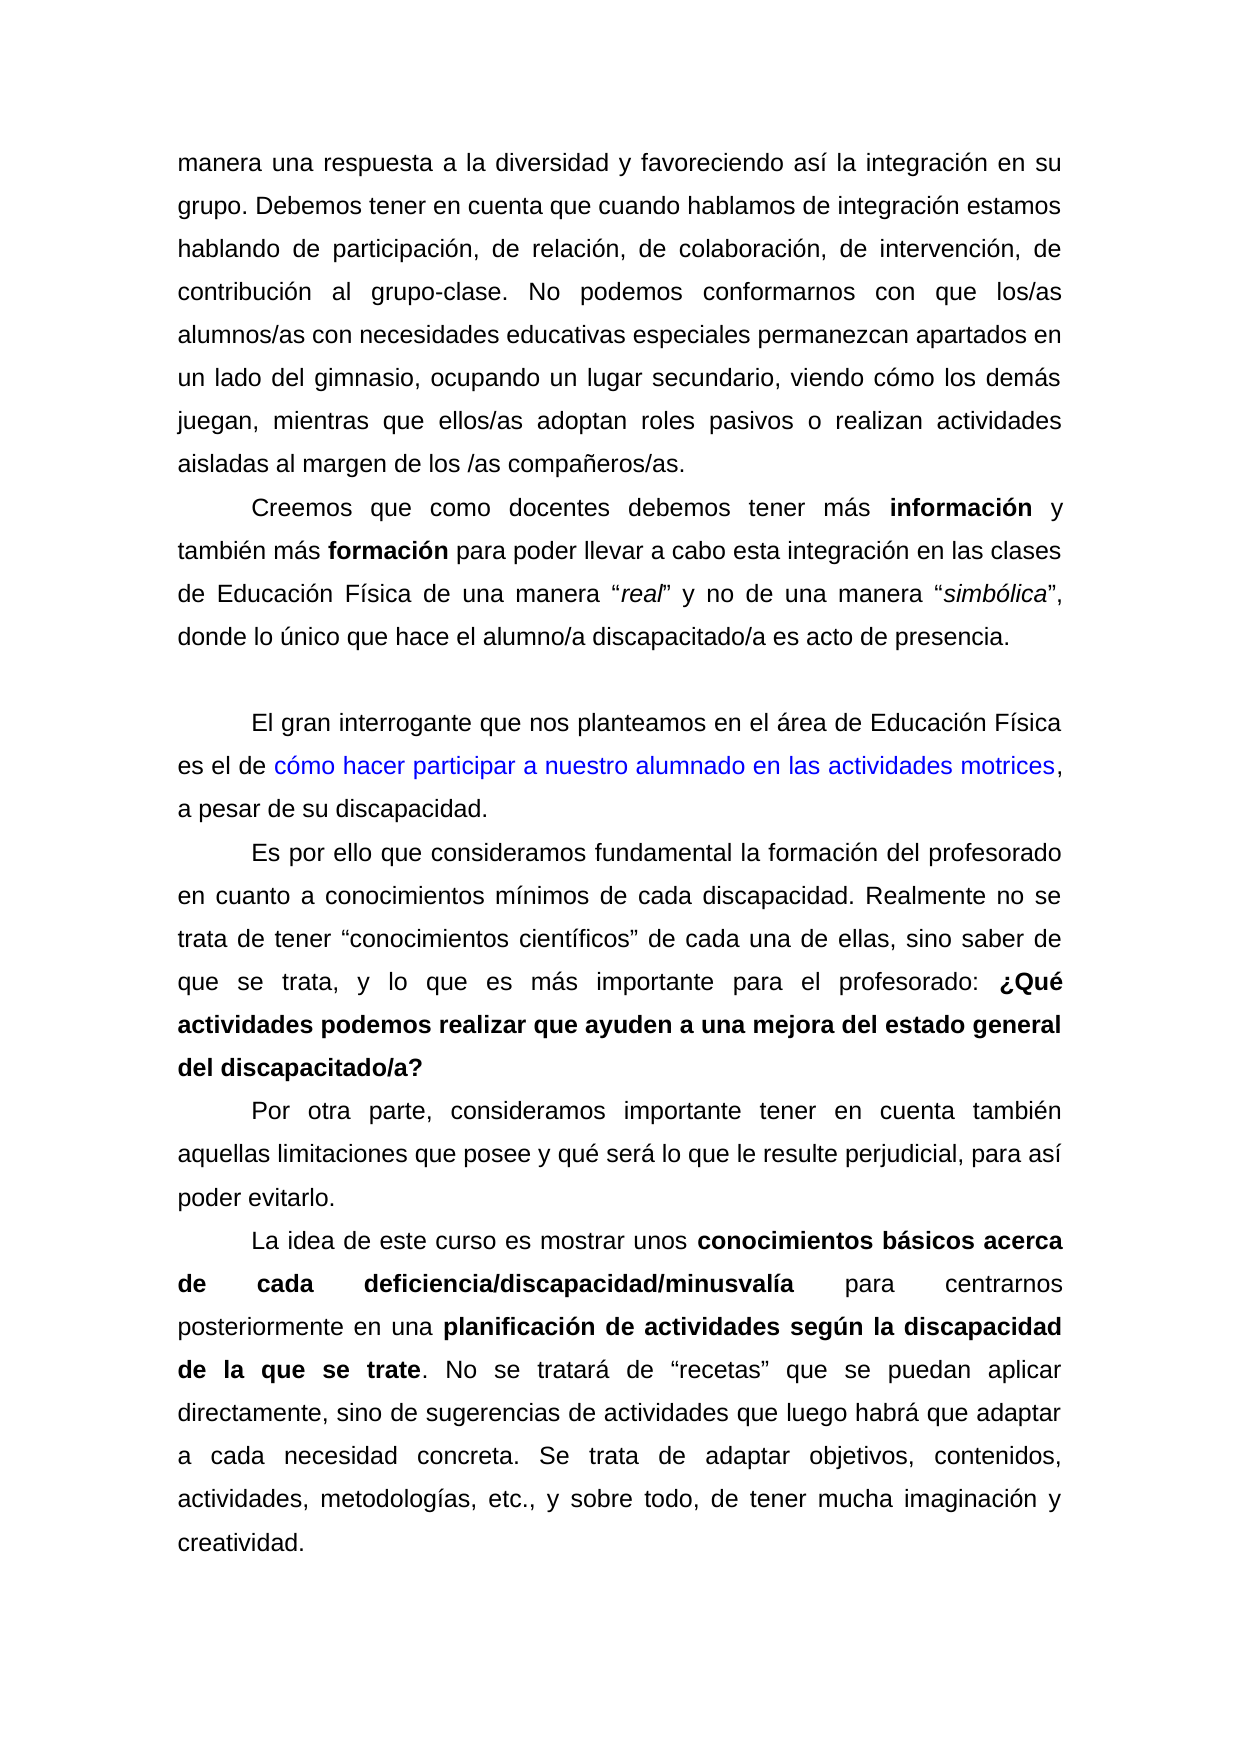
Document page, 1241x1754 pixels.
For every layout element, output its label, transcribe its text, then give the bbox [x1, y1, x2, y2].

text El gran interrogante que nos planteamos en el área de Educación Física es el de cómo hacer participar a nuestro alumnado en las actividades motrices, a pesar de su discapacidad. [177, 708, 1063, 823]
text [177, 148, 1063, 478]
text Por otra parte, consideramos importante tener en cuenta también aquellas limitaciones que posee y qué será lo que le resulte perjudicial, para así poder evitarlo. [177, 1096, 1063, 1211]
text Creemos que como docentes debemos tener más información y también más formación para poder llevar a cabo esta integración en las clases de Educación Física de una manera “real” y no de una manera “simbólica”, donde lo único que hace el alumno/a discapacitado/a es acto de presencia. [177, 493, 1063, 651]
text La idea de este curso es mostrar unos conocimientos básicos acerca de cada deficiencia/discapacidad/minusvalía para centrarnos posteriormente en una planificación de actividades según la discapacidad de la que se trate. No se tratará de “recetas” que se puedan aplicar directamente, sino de sugerencias de actividades que luego habrá que adaptar a cada necesidad concreta. Se trata de adaptar objetivos, contenidos, actividades, metodologías, etc., y sobre todo, de tener mucha imaginación y creatividad. [177, 1226, 1063, 1556]
text Es por ello que consideramos fundamental la formación del profesorado en cuanto a conocimientos mínimos de cada discapacidad. Realmente no se trata de tener “conocimientos científicos” de cada una de ellas, sino saber de que se trata, y lo que es más importante para el profesorado: ¿Qué actividades podemos realizar que ayuden a una mejora del estado general del discapacitado/a? [177, 838, 1063, 1082]
